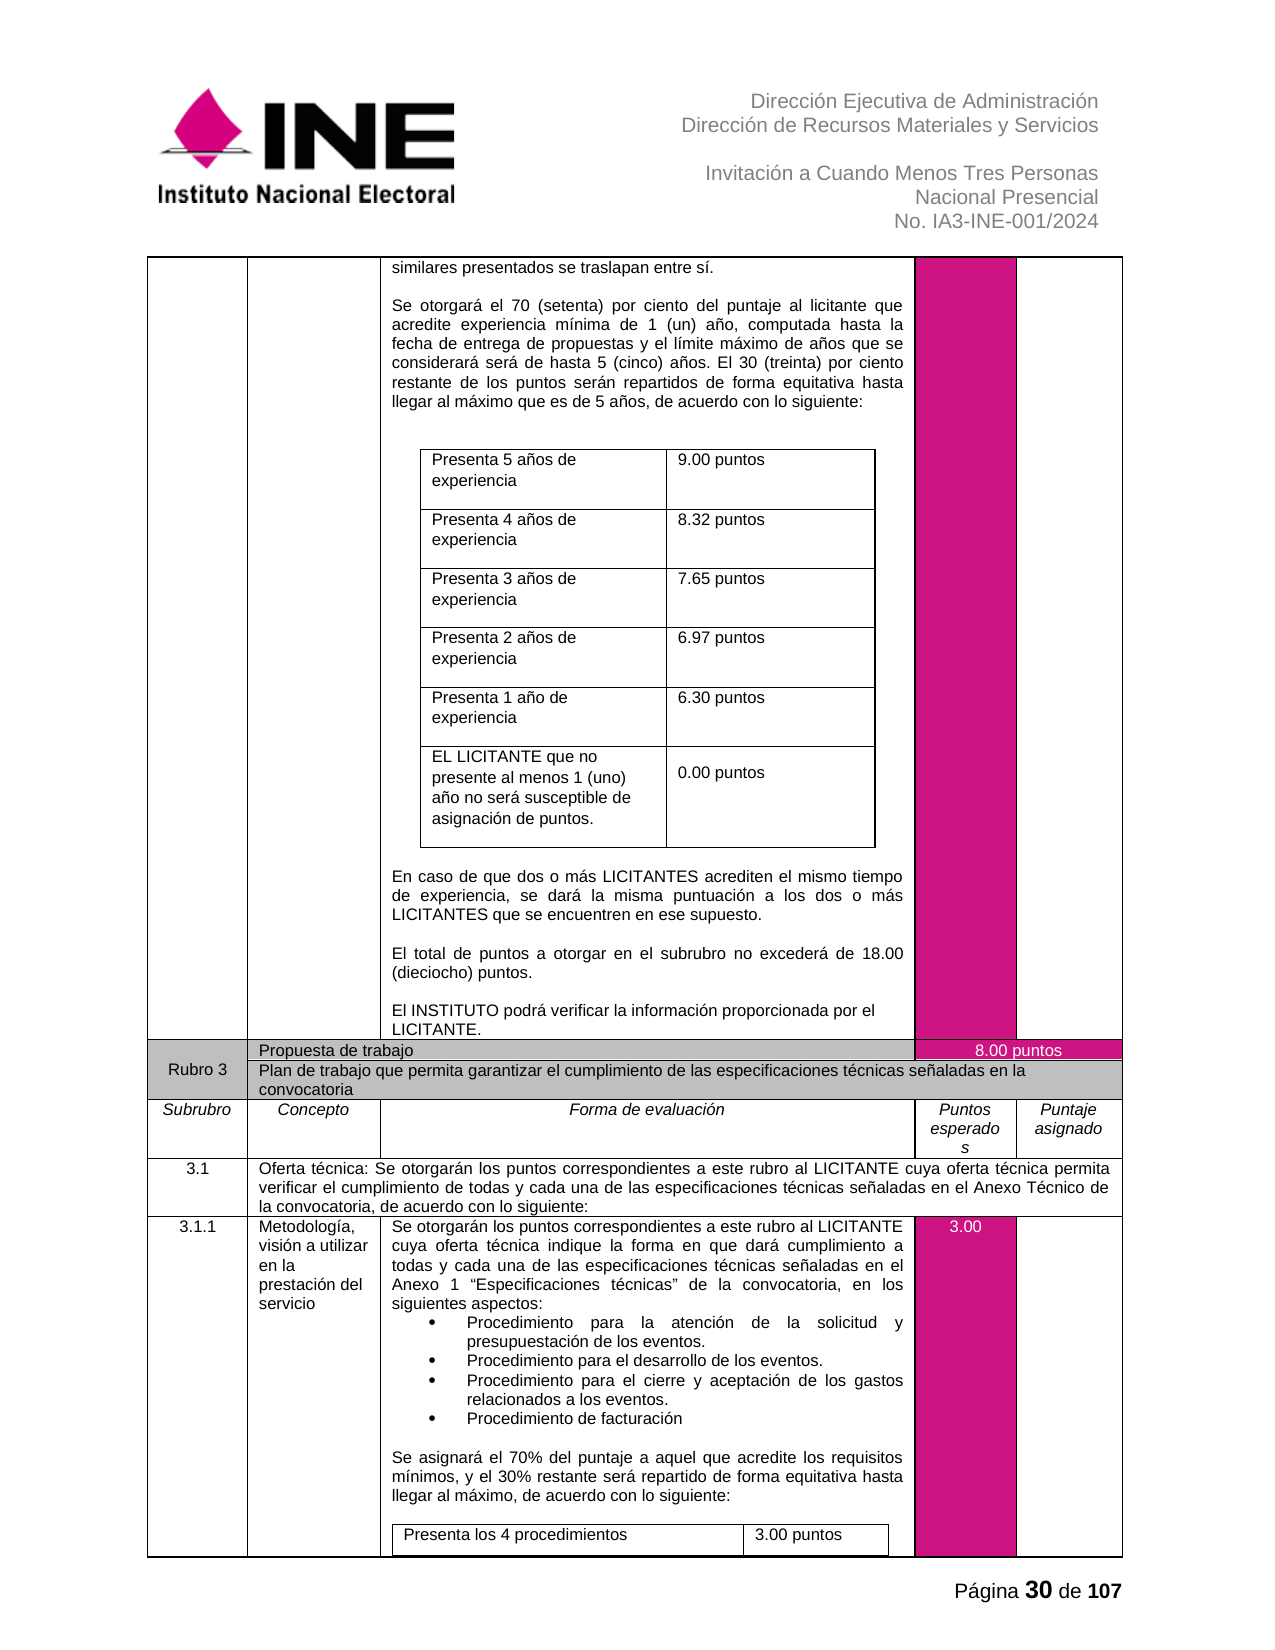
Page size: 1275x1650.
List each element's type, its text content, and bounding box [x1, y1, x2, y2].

table_cell 3.1 [148, 1159, 247, 1216]
table_cell 8.00 puntos [916, 1040, 1122, 1059]
table_cell Propuesta de trabajo [248, 1040, 914, 1059]
table_cell Puntos esperados [916, 1100, 1016, 1157]
picture [158, 88, 455, 203]
table_cell Oferta técnica: Se otorgarán los puntos correspondientes a este rubro al LICITANTE cuya oferta técnica permita verificar el cumplimiento de todas y cada una de las especificaciones técnicas señaladas en el Anexo Técnico de la convocatoria, de acuerdo con lo siguiente: [248, 1159, 1122, 1216]
table_cell 3.1.1 [148, 1217, 247, 1556]
table_cell 3.00 [916, 1217, 1016, 1556]
table_cell Forma de evaluación [381, 1100, 914, 1157]
table_cell [1017, 1217, 1122, 1556]
table_cell 9.00 [916, 258, 1016, 1039]
table_cell Subrubro [148, 1100, 247, 1157]
table_cell [1017, 258, 1122, 1039]
table_cell Plan de trabajo que permita garantizar el cumplimiento de las especificaciones técnicas señaladas en la convocatoria [248, 1061, 1122, 1099]
table_cell Puntaje asignado [1017, 1100, 1122, 1157]
table_cell Metodología, visión a utilizar en la prestación del servicio [248, 1217, 380, 1556]
table_cell Concepto [248, 1100, 380, 1157]
table_cell Rubro 3 [148, 1040, 247, 1099]
